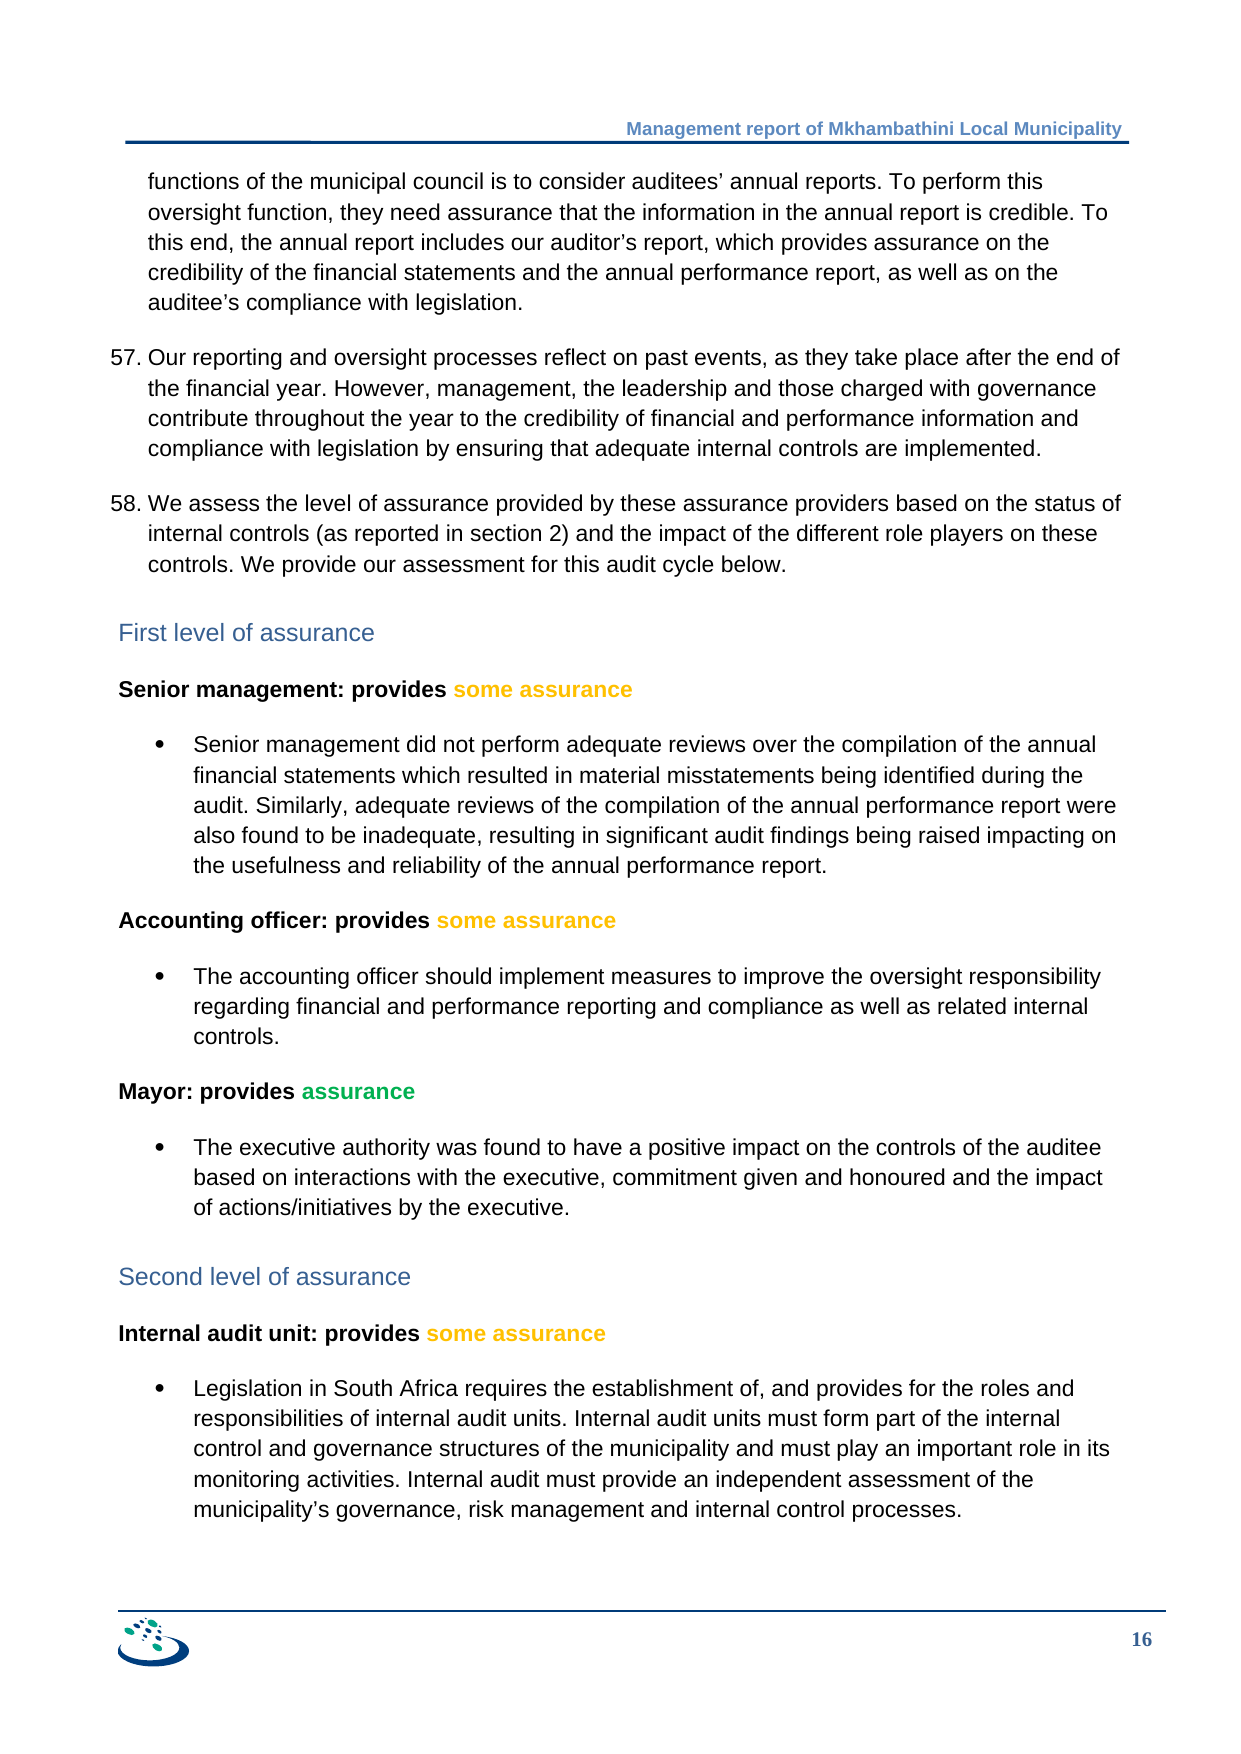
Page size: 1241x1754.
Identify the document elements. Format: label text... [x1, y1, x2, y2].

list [110, 168, 1122, 315]
subtitle Senior management: provides some assurance [118, 676, 1122, 703]
list The executive authority was found to have a positive impact on the controls of the auditee based on interactions with the executive, commitment given and honoured and the impact of actions/initiatives by the executive. [156, 1133, 1122, 1220]
list Senior management did not perform adequate reviews over the compilation of the annual financial statements which resulted in material misstatements being identified during the audit. Similarly, adequate reviews of the compilation of the annual performance report were also found to be inadequate, resulting in significant audit findings being raised impacting on the usefulness and reliability of the annual performance report. [156, 731, 1122, 879]
subtitle Mayor: provides assurance [118, 1078, 1122, 1105]
subtitle Internal audit unit: provides some assurance [118, 1320, 1122, 1346]
subtitle Second level of assurance [118, 1262, 1122, 1290]
subtitle First level of assurance [118, 618, 1122, 647]
list The accounting officer should implement measures to improve the oversight responsibility regarding financial and performance reporting and compliance as well as related internal controls. [156, 963, 1122, 1049]
subtitle Accounting officer: provides some assurance [118, 907, 1122, 934]
list We assess the level of assurance provided by these assurance providers based on the status of internal controls (as reported in section 2) and the impact of the different role players on these controls. We provide our assessment for this audit cycle below. [110, 490, 1122, 577]
list Our reporting and oversight processes reflect on past events, as they take place after the end of the financial year. However, management, the leadership and those charged with governance contribute throughout the year to the credibility of financial and performance information and compliance with legislation by ensuring that adequate internal controls are implemented. [110, 344, 1122, 461]
list Legislation in South Africa requires the establishment of, and provides for the roles and responsibilities of internal audit units. Internal audit units must form part of the internal control and governance structures of the municipality and must play an important role in its monitoring activities. Internal audit must provide an independent assessment of the municipality’s governance, risk management and internal control processes. [156, 1375, 1122, 1522]
